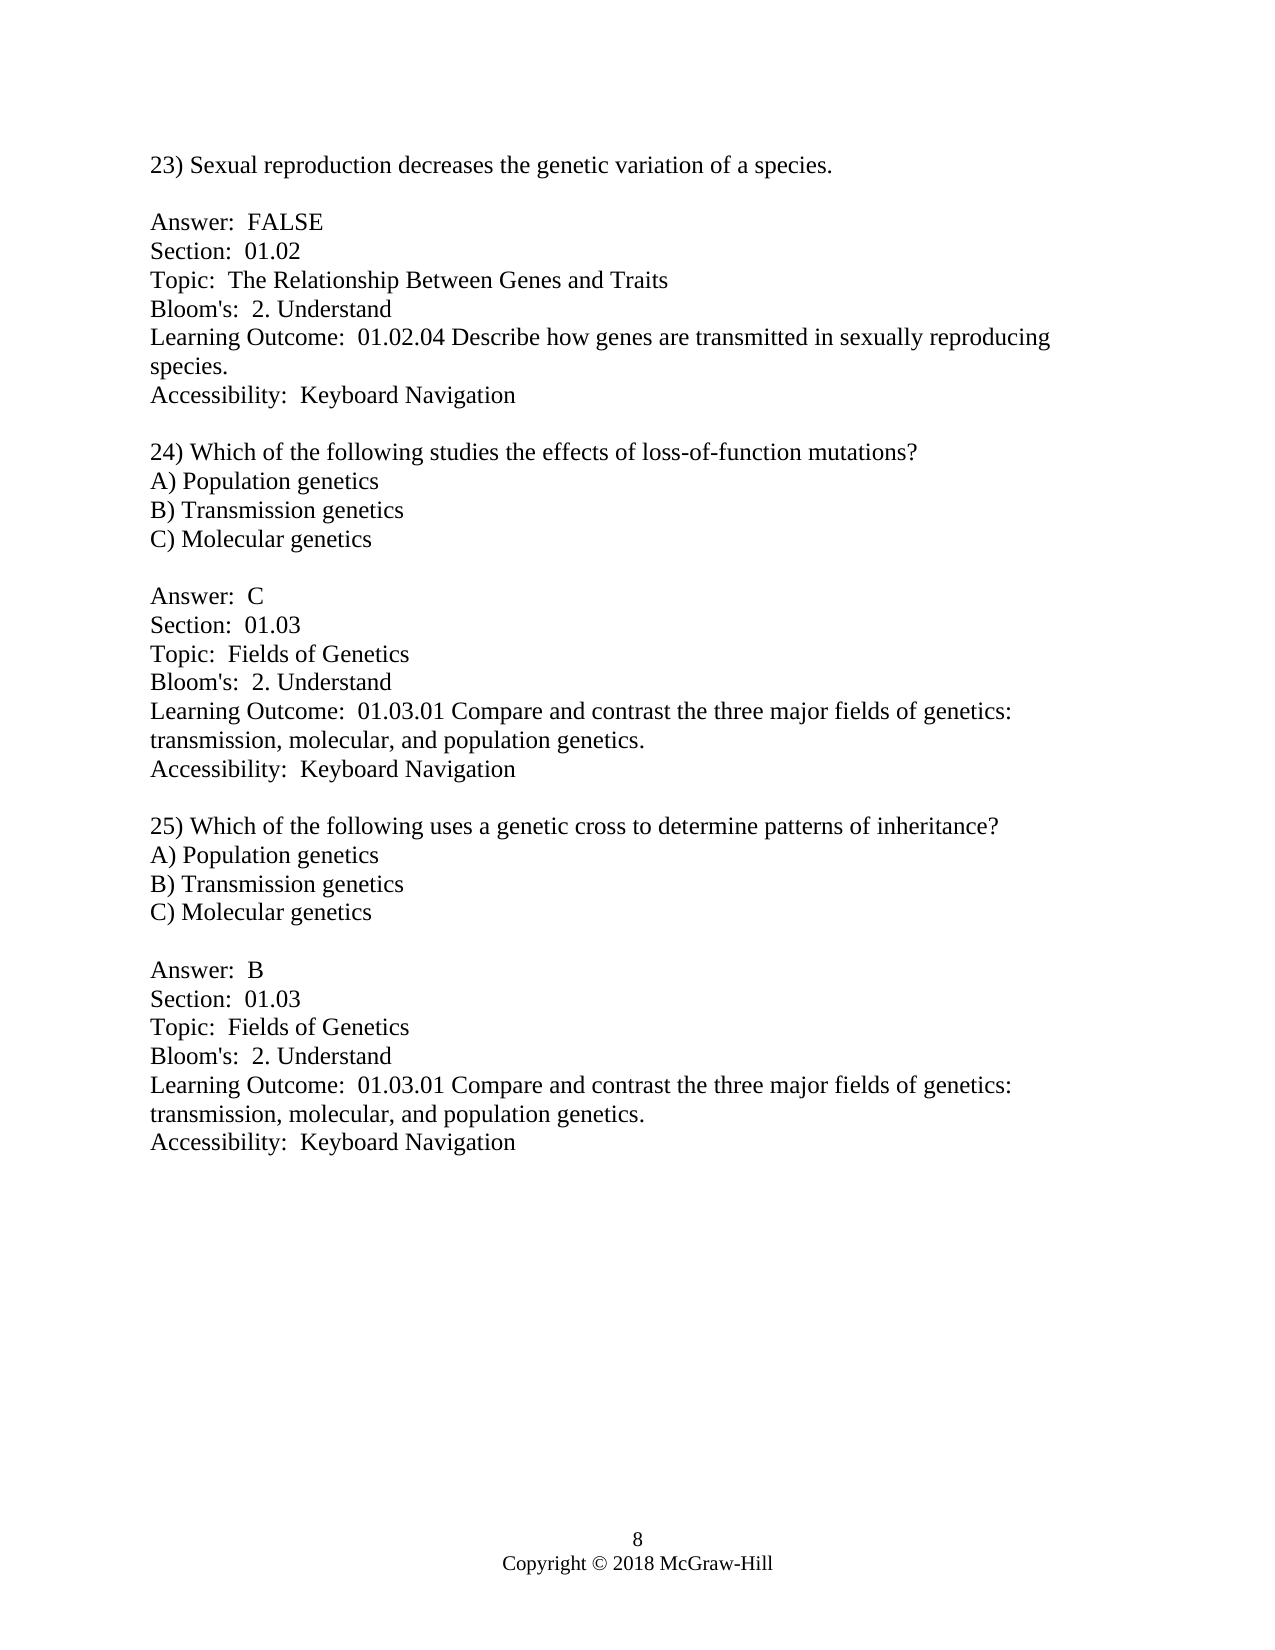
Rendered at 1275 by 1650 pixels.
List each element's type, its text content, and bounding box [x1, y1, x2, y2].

text 23) Sexual reproduction decreases the genetic variation of a species. [150, 150, 1125, 179]
text Answer: FALSE [150, 207, 1125, 236]
text Learning Outcome: 01.03.01 Compare and contrast the three major fields of genetics: transmission, molecular, and population genetics. [150, 696, 1125, 754]
text Learning Outcome: 01.02.04 Describe how genes are transmitted in sexually reproducing species. [150, 322, 1125, 380]
text Accessibility: Keyboard Navigation [150, 1127, 1125, 1156]
text A) Population genetics [150, 466, 1125, 495]
text 24) Which of the following studies the effects of loss-of-function mutations? [150, 437, 1125, 466]
text C) Molecular genetics [150, 897, 1125, 926]
text B) Transmission genetics [150, 869, 1125, 897]
text Topic: The Relationship Between Genes and Traits [150, 265, 1125, 294]
text Accessibility: Keyboard Navigation [150, 754, 1125, 782]
text Accessibility: Keyboard Navigation [150, 380, 1125, 409]
text B) Transmission genetics [150, 495, 1125, 524]
text Bloom's: 2. Understand [150, 667, 1125, 696]
text Bloom's: 2. Understand [150, 294, 1125, 322]
text Topic: Fields of Genetics [150, 1012, 1125, 1041]
text 25) Which of the following uses a genetic cross to determine patterns of inheritance? [150, 811, 1125, 840]
text Section: 01.03 [150, 984, 1125, 1012]
text Bloom's: 2. Understand [150, 1041, 1125, 1070]
text C) Molecular genetics [150, 524, 1125, 552]
text Section: 01.02 [150, 236, 1125, 265]
text Answer: B [150, 955, 1125, 984]
text Learning Outcome: 01.03.01 Compare and contrast the three major fields of genetics: transmission, molecular, and population genetics. [150, 1070, 1125, 1127]
text Answer: C [150, 581, 1125, 610]
text A) Population genetics [150, 840, 1125, 869]
text Section: 01.03 [150, 610, 1125, 639]
text Topic: Fields of Genetics [150, 639, 1125, 667]
